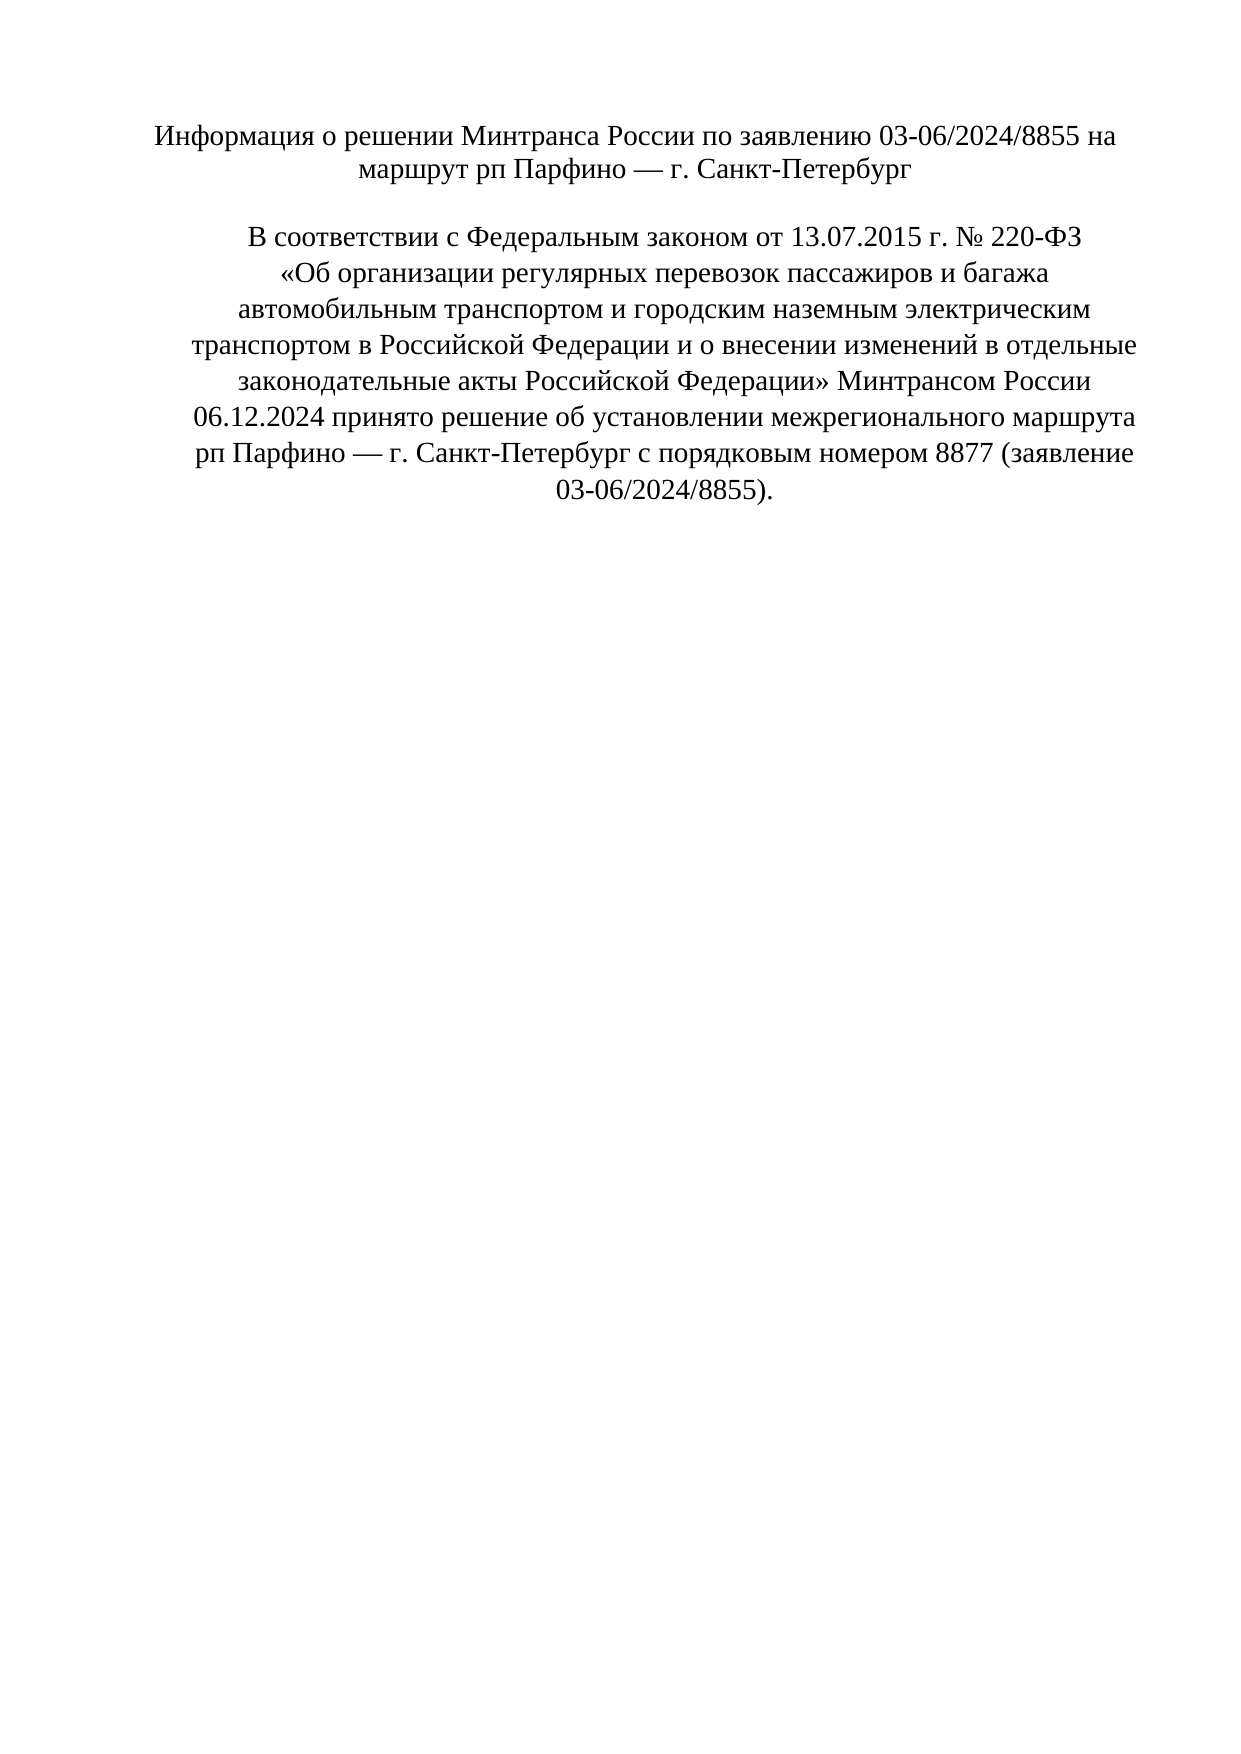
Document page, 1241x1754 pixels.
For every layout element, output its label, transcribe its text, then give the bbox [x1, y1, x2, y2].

text В соответствии с Федеральным законом от 13.07.2015 г. № 220-ФЗ «Об организации регулярных перевозок пассажиров и багажа автомобильным транспортом и городским наземным электрическим транспортом в Российской Федерации и о внесении изменений в отдельные законодательные акты Российской Федерации» Минтрансом России 06.12.2024 принято решение об установлении межрегионального маршрута рп Парфино — г. Санкт-Петербург с порядковым номером 8877 (заявление 03-06/2024/8855). [177, 219, 1152, 505]
text Информация о решении Минтранса России по заявлению 03-06/2024/8855 на маршрут рп Парфино — г. Санкт-Петербург [118, 118, 1152, 185]
